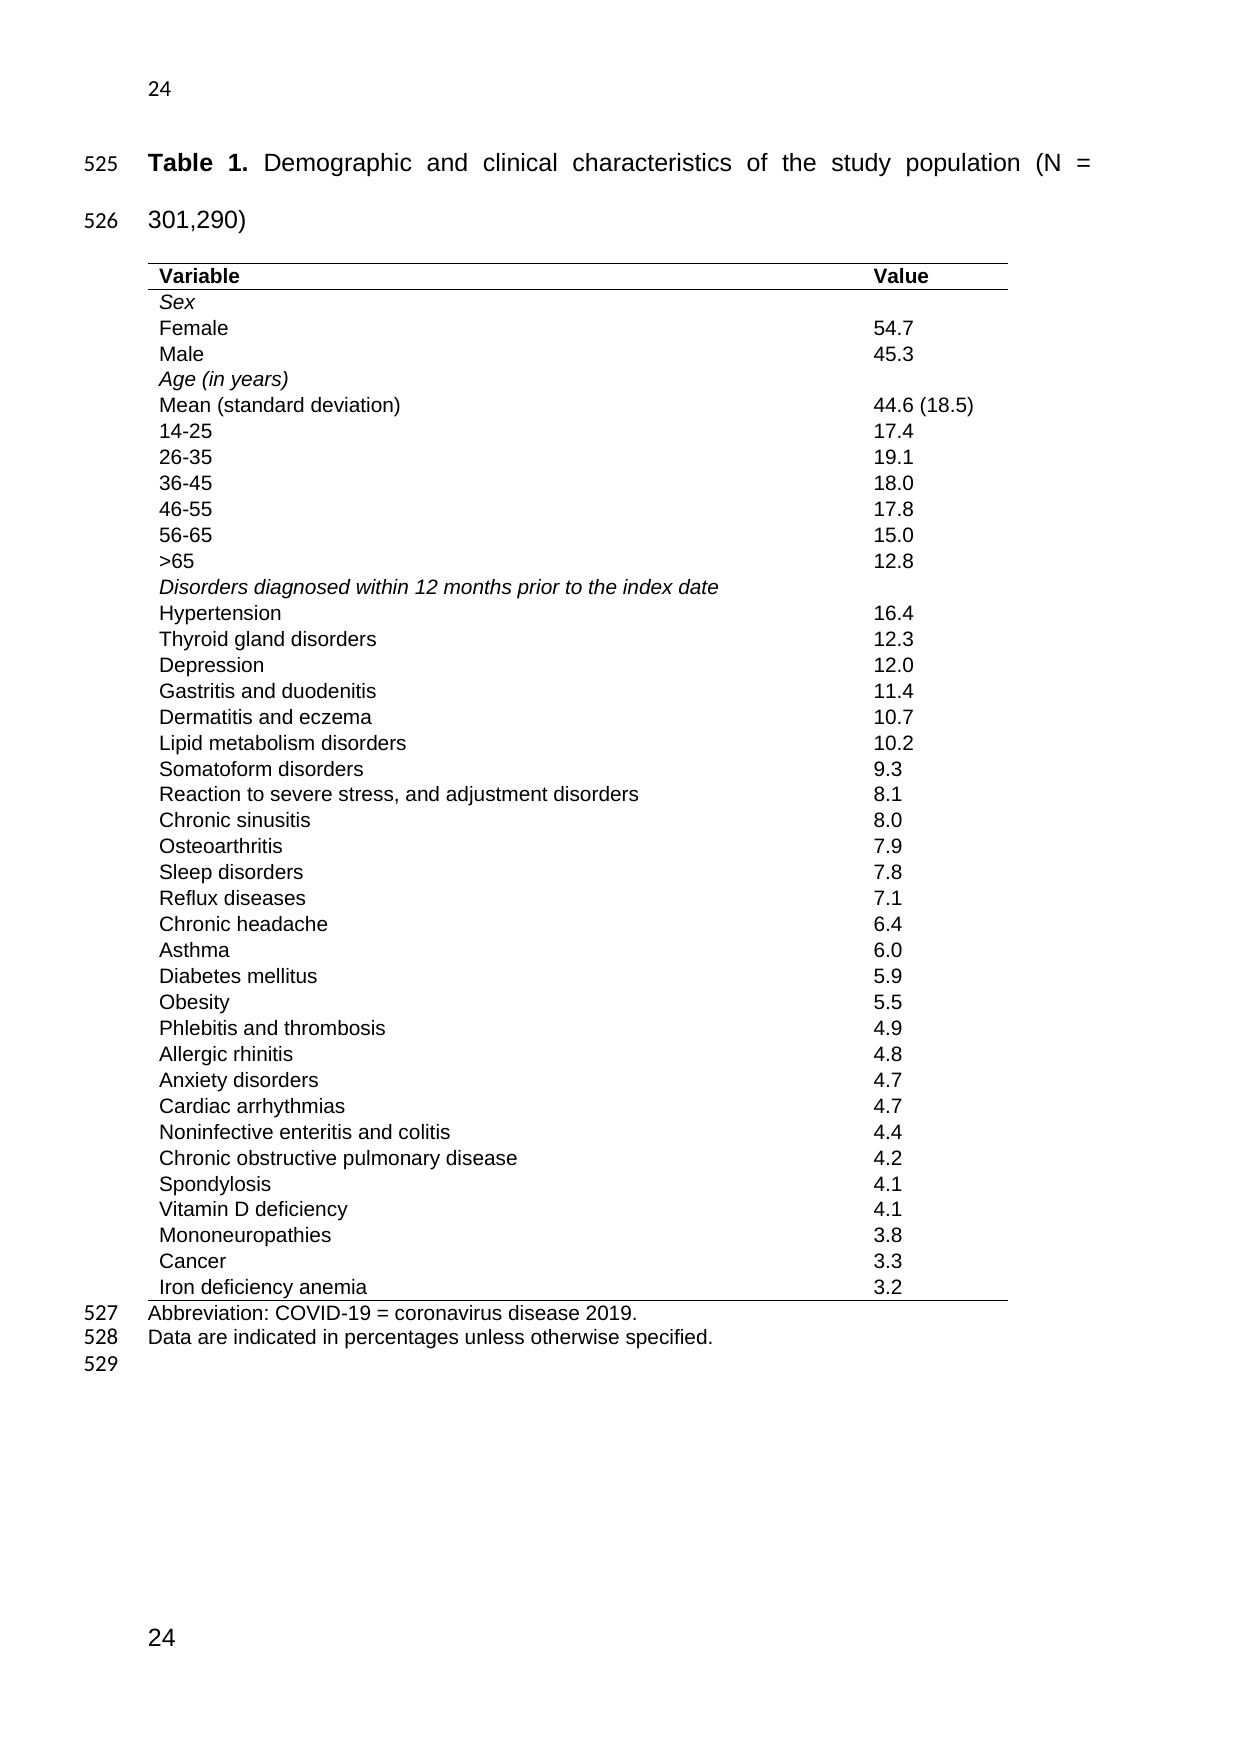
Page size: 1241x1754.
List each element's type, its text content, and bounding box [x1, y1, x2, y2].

table_cell 4.9 [862, 1015, 1008, 1041]
table_cell Obesity [148, 989, 862, 1015]
table_cell Chronic obstructive pulmonary disease [148, 1145, 862, 1170]
table_cell 26-35 [148, 444, 862, 470]
table_cell Age (in years) [148, 366, 1008, 392]
table_cell Phlebitis and thrombosis [148, 1015, 862, 1041]
table_cell 5.9 [862, 963, 1008, 989]
table_cell Iron deficiency anemia [148, 1274, 862, 1300]
table_cell Osteoarthritis [148, 833, 862, 859]
table_cell 12.0 [862, 652, 1008, 678]
table_cell Female [148, 315, 862, 340]
table_cell 10.7 [862, 704, 1008, 729]
table_cell 4.7 [862, 1067, 1008, 1093]
table_cell Vitamin D deficiency [148, 1196, 862, 1222]
table_cell Spondylosis [148, 1170, 862, 1196]
table_cell Disorders diagnosed within 12 months prior to the index date [148, 574, 1008, 600]
table_cell Somatoform disorders [148, 755, 862, 781]
table_cell Asthma [148, 937, 862, 963]
table_cell 4.1 [862, 1196, 1008, 1222]
table_cell 14-25 [148, 418, 862, 444]
table_header Variable [148, 264, 862, 288]
table_cell 12.3 [862, 626, 1008, 652]
table_cell Cardiac arrhythmias [148, 1093, 862, 1118]
table_cell 3.3 [862, 1248, 1008, 1274]
table_cell 36-45 [148, 470, 862, 496]
table_cell 7.8 [862, 859, 1008, 885]
text Table 1. Demographic and clinical characteristics of the study population (N = 301,290) [148, 148, 1093, 234]
table_cell Sleep disorders [148, 859, 862, 885]
table_cell Noninfective enteritis and colitis [148, 1119, 862, 1144]
table_cell 4.4 [862, 1119, 1008, 1144]
table_cell 16.4 [862, 600, 1008, 626]
table_cell 54.7 [862, 315, 1008, 340]
table_cell Male [148, 340, 862, 366]
table_cell 6.4 [862, 911, 1008, 937]
table_header Value [862, 264, 1008, 288]
table_cell Anxiety disorders [148, 1067, 862, 1093]
table_cell Diabetes mellitus [148, 963, 862, 989]
table_cell 15.0 [862, 522, 1008, 548]
table_cell 10.2 [862, 730, 1008, 755]
table_cell 3.2 [862, 1274, 1008, 1300]
table_cell Hypertension [148, 600, 862, 626]
table_cell 8.1 [862, 781, 1008, 807]
table_cell 44.6 (18.5) [862, 392, 1008, 418]
text Data are indicated in percentages unless otherwise specified. [148, 1325, 1093, 1349]
table_cell 11.4 [862, 678, 1008, 703]
table_cell 6.0 [862, 937, 1008, 963]
table_cell Allergic rhinitis [148, 1041, 862, 1067]
table_cell 5.5 [862, 989, 1008, 1015]
table_cell Reaction to severe stress, and adjustment disorders [148, 781, 862, 807]
table_cell 7.1 [862, 885, 1008, 911]
table_cell Thyroid gland disorders [148, 626, 862, 652]
table_cell 4.7 [862, 1093, 1008, 1118]
table_cell 4.8 [862, 1041, 1008, 1067]
table_cell Sex [148, 290, 1008, 314]
table_cell 7.9 [862, 833, 1008, 859]
table_cell Cancer [148, 1248, 862, 1274]
table_cell Depression [148, 652, 862, 678]
table_cell 46-55 [148, 496, 862, 522]
table_cell Mononeuropathies [148, 1222, 862, 1248]
table_cell 45.3 [862, 340, 1008, 366]
table_cell Reflux diseases [148, 885, 862, 911]
text Abbreviation: COVID-19 = coronavirus disease 2019. [148, 1301, 1093, 1325]
table_cell Mean (standard deviation) [148, 392, 862, 418]
table_cell Lipid metabolism disorders [148, 730, 862, 755]
table_cell 8.0 [862, 807, 1008, 833]
table_cell 4.2 [862, 1145, 1008, 1170]
table_cell 12.8 [862, 548, 1008, 574]
table_cell 9.3 [862, 755, 1008, 781]
table_cell 3.8 [862, 1222, 1008, 1248]
table_cell 4.1 [862, 1170, 1008, 1196]
table_cell Chronic headache [148, 911, 862, 937]
table_cell 17.4 [862, 418, 1008, 444]
table_cell 56-65 [148, 522, 862, 548]
table_cell Chronic sinusitis [148, 807, 862, 833]
table_cell 19.1 [862, 444, 1008, 470]
table_cell Dermatitis and eczema [148, 704, 862, 729]
table_cell Gastritis and duodenitis [148, 678, 862, 703]
table_cell 17.8 [862, 496, 1008, 522]
table_cell >65 [148, 548, 862, 574]
table_cell 18.0 [862, 470, 1008, 496]
